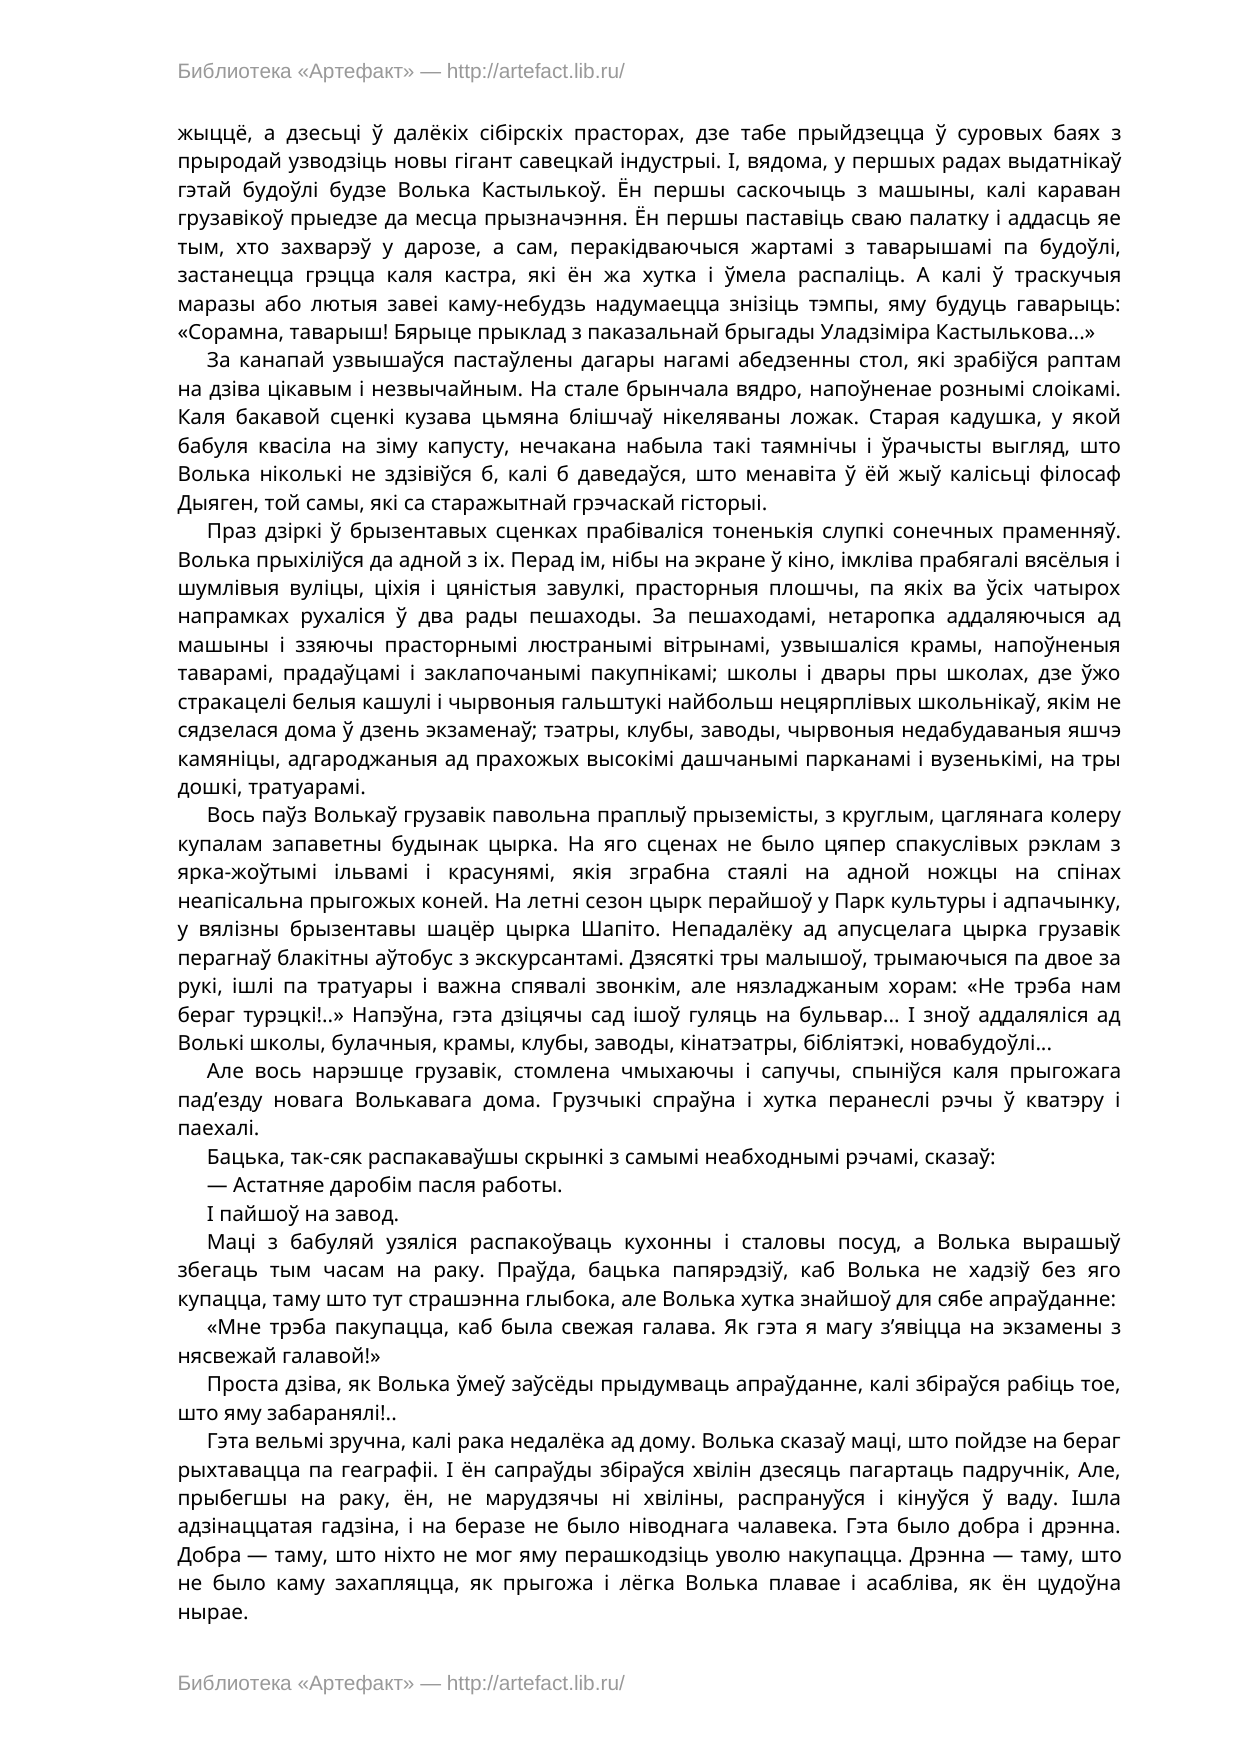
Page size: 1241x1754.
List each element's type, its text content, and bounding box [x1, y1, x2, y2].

text «Мне трэба пакупацца, каб была свежая галава. Як гэта я магу з’явіцца на экзамены з нясвежай галавой!» [177, 1312, 1122, 1369]
text І пайшоў на завод. [177, 1199, 1122, 1227]
text Проста дзіва, як Волька ўмеў заўсёды прыдумваць апраўданне, калі збіраўся рабіць тое, што яму забаранялі!.. [177, 1369, 1122, 1426]
text Бацька, так-сяк распакаваўшы скрынкі з самымі неабходнымі рэчамі, сказаў: [177, 1142, 1122, 1170]
text Вось паўз Волькаў грузавік павольна праплыў прыземісты, з круглым, цаглянага колеру купалам запаветны будынак цырка. На яго сценах не было цяпер спакуслівых рэклам з ярка-жоўтымі ільвамі і красунямі, якія зграбна стаялі на адной ножцы на спінах неапісальна прыгожых коней. На летні сезон цырк перайшоў у Парк культуры і адпачынку, у вялізны брызентавы шацёр цырка Шапіто. Непадалёку ад апусцелага цырка грузавік перагнаў блакітны аўтобус з экскурсантамі. Дзясяткі тры малышоў, трымаючыся па двое за рукі, ішлі па тратуары і важна спявалі звонкім, але нязладжаным хорам: «Не трэба нам бераг турэцкі!..» Напэўна, гэта дзіцячы сад ішоў гуляць на бульвар... І зноў аддаляліся ад Волькі школы, булачныя, крамы, клубы, заводы, кінатэатры, бібліятэкі, новабудоўлі... [177, 801, 1122, 1057]
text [177, 118, 1122, 346]
text За канапай узвышаўся пастаўлены дагары нагамі абедзенны стол, які зрабіўся раптам на дзіва цікавым і незвычайным. На стале брынчала вядро, напоўненае рознымі слоікамі. Каля бакавой сценкі кузава цьмяна блішчаў нікеляваны ложак. Старая кадушка, у якой бабуля квасіла на зіму капусту, нечакана набыла такі таямнічы і ўрачысты выгляд, што Волька ніколькі не здзівіўся б, калі б даведаўся, што менавіта ў ёй жыў калісьці філосаф Дыяген, той самы, які са старажытнай грэчаскай гісторыі. [177, 346, 1122, 516]
text Гэта вельмі зручна, калі рака недалёка ад дому. Волька сказаў маці, што пойдзе на бераг рыхтавацца па геаграфіі. І ён сапраўды збіраўся хвілін дзесяць пагартаць падручнік, Але, прыбегшы на раку, ён, не марудзячы ні хвіліны, распрануўся і кінуўся ў ваду. Ішла адзінаццатая гадзіна, і на беразе не было ніводнага чалавека. Гэта было добра і дрэнна. Добра — таму, што ніхто не мог яму перашкодзіць уволю накупацца. Дрэнна — таму, што не было каму захапляцца, як прыгожа і лёгка Волька плавае і асабліва, як ён цудоўна нырае. [177, 1426, 1122, 1625]
text Маці з бабуляй узяліся распакоўваць кухонны і сталовы посуд, а Волька вырашыў збегаць тым часам на раку. Праўда, бацька папярэдзіў, каб Волька не хадзіў без яго купацца, таму што тут страшэнна глыбока, але Волька хутка знайшоў для сябе апраўданне: [177, 1227, 1122, 1312]
text Праз дзіркі ў брызентавых сценках прабіваліся тоненькія слупкі сонечных праменняў. Волька прыхіліўся да адной з іх. Перад ім, нібы на экране ў кіно, імкліва прабягалі вясёлыя і шумлівыя вуліцы, ціхія і цяністыя завулкі, прасторныя плошчы, па якіх ва ўсіх чатырох напрамках рухаліся ў два рады пешаходы. За пешаходамі, нетаропка аддаляючыся ад машыны і ззяючы прасторнымі люстранымі вітрынамі, узвышаліся крамы, напоўненыя таварамі, прадаўцамі і заклапочанымі пакупнікамі; школы і двары пры школах, дзе ўжо стракацелі белыя кашулі і чырвоныя гальштукі найбольш нецярплівых школьнікаў, якім не сядзелася дома ў дзень экзаменаў; тэатры, клубы, заводы, чырвоныя недабудаваныя яшчэ камяніцы, адгароджаныя ад прахожых высокімі дашчанымі парканамі і вузенькімі, на тры дошкі, тратуарамі. [177, 516, 1122, 801]
text Але вось нарэшце грузавік, стомлена чмыхаючы і сапучы, спыніўся каля прыгожага пад’езду новага Волькавага дома. Грузчыкі спраўна і хутка перанеслі рэчы ў кватэру і паехалі. [177, 1057, 1122, 1142]
text — Астатняе даробім пасля работы. [177, 1170, 1122, 1199]
